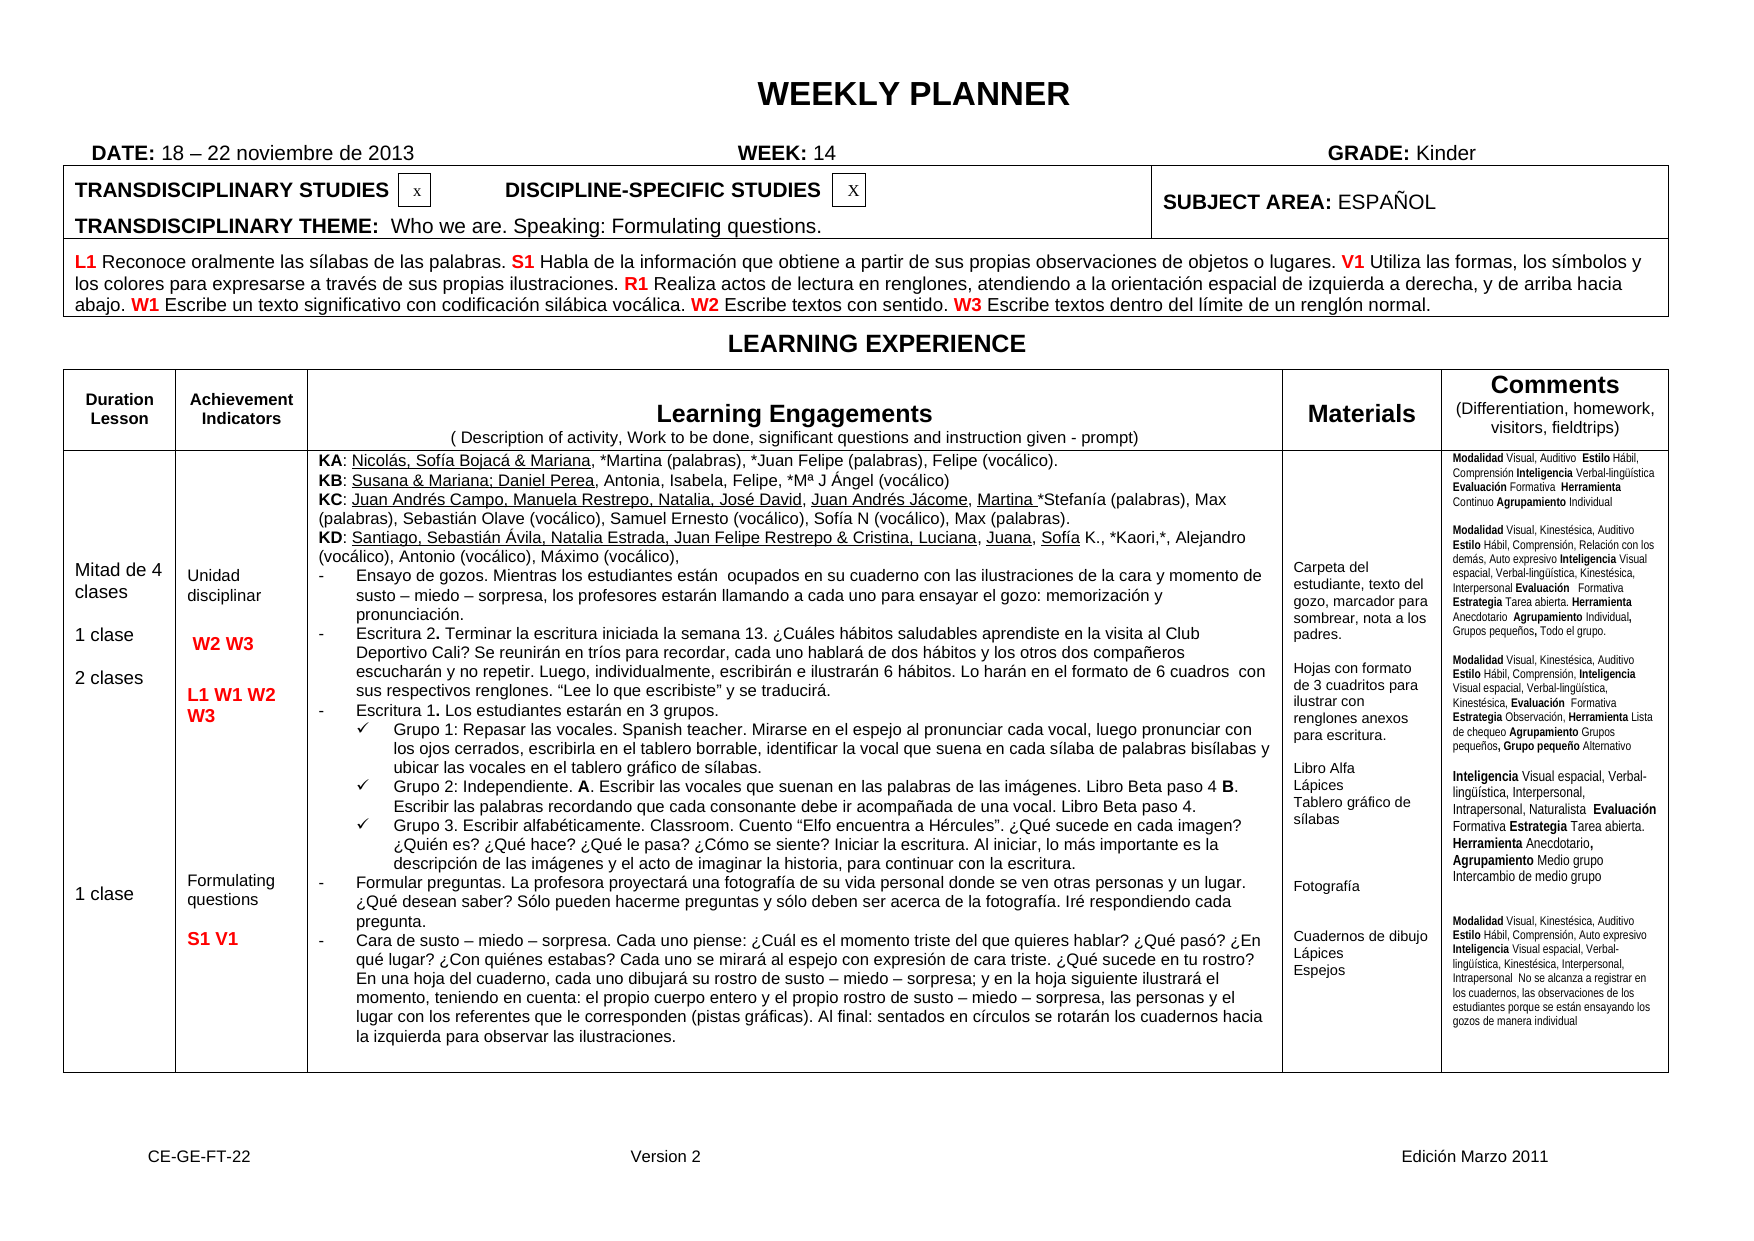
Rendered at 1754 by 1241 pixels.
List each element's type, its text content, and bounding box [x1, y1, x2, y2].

table_cell Carpeta del estudiante, texto del gozo, marcador para sombrear, nota a los padres. Hojas con formato de 3 cuadritos para ilustrar con renglones anexos para escritura. Libro Alfa Lápices Tablero gráfico de sílabas Fotografía Cuadernos de dibujo Lápices Espejos [1283, 451, 1441, 1072]
text LEARNING EXPERIENCE [148, 329, 1606, 357]
table_cell Modalidad Visual, Auditivo Estilo Hábil, Comprensión Inteligencia Verbal-lingüística Evaluación Formativa Herramienta Continuo Agrupamiento Individual Modalidad Visual, Kinestésica, Auditivo Estilo Hábil, Comprensión, Relación con los demás, Auto expresivo Inteligencia Visual espacial, Verbal-lingüística, Kinestésica, Interpersonal Evaluación Formativa Estrategia Tarea abierta. Herramienta Anecdotario Agrupamiento Individual, Grupos pequeños, Todo el grupo. Modalidad Visual, Kinestésica, Auditivo Estilo Hábil, Comprensión, Inteligencia Visual espacial, Verbal-lingüística, Kinestésica, Evaluación Formativa Estrategia Observación, Herramienta Lista de chequeo Agrupamiento Grupos pequeños, Grupo pequeño Alternativo Inteligencia Visual espacial, Verbal-lingüística, Interpersonal, Intrapersonal, Naturalista Evaluación Formativa Estrategia Tarea abierta. Herramienta Anecdotario, Agrupamiento Medio grupo Intercambio de medio grupo Modalidad Visual, Kinestésica, Auditivo Estilo Hábil, Comprensión, Auto expresivo Inteligencia Visual espacial, Verbal-lingüística, Kinestésica, Interpersonal, Intrapersonal No se alcanza a registrar en los cuadernos, las observaciones de los estudiantes porque se están ensayando los gozos de manera individual [1442, 451, 1668, 1072]
table_header Duration Lesson [64, 370, 175, 450]
table_header Learning Engagements ( Description of activity, Work to be done, significant questions and instruction given - prompt) [308, 370, 1282, 450]
table_cell Mitad de 4 clases 1 clase 2 clases 1 clase [64, 451, 175, 1072]
table_header Materials [1283, 370, 1441, 450]
table_header Comments (Differentiation, homework, visitors, fieldtrips) [1442, 370, 1668, 450]
table_header Subject Area: español [1152, 166, 1668, 238]
table_cell Unidad disciplinar W2 W3 L1 W1 W2 W3 Formulating questions S1 V1 [176, 451, 307, 1072]
text DATE: 18 – 22 noviembre de 2013 WEEK: 14 GRADE: Kinder [91, 141, 1606, 165]
table_header TRANSDISCIPLINARY STUDIES DisciplinE-Specific STUDIES Transdisciplinary Theme: Who we are. Speaking: Formulating questions. [64, 166, 1151, 238]
table_cell L1 Reconoce oralmente las sílabas de las palabras. S1 Habla de la información que obtiene a partir de sus propias observaciones de objetos o lugares. V1 Utiliza las formas, los símbolos y los colores para expresarse a través de sus propias ilustraciones. R1 Realiza actos de lectura en renglones, atendiendo a la orientación espacial de izquierda a derecha, y de arriba hacia abajo. W1 Escribe un texto significativo con codificación silábica vocálica. W2 Escribe textos con sentido. W3 Escribe textos dentro del límite de un renglón normal. [64, 239, 1668, 316]
table_header Achievement Indicators [176, 370, 307, 450]
table_cell KA: Nicolás, Sofía Bojacá & Mariana, *Martina (palabras), *Juan Felipe (palabras), Felipe (vocálico). KB: Susana & Mariana; Daniel Perea, Antonia, Isabela, Felipe, *Mª J Ángel (vocálico) KC: Juan Andrés Campo, Manuela Restrepo, Natalia, José David, Juan Andrés Jácome, Martina *Stefanía (palabras), Max (palabras), Sebastián Olave (vocálico), Samuel Ernesto (vocálico), Sofía N (vocálico), Max (palabras). KD: Santiago, Sebastián Ávila, Natalia Estrada, Juan Felipe Restrepo & Cristina, Luciana, Juana, Sofía K., *Kaori,*, Alejandro (vocálico), Antonio (vocálico), Máximo (vocálico), Ensayo de gozos. Mientras los estudiantes están ocupados en su cuaderno con las ilustraciones de la cara y momento de susto – miedo – sorpresa, los profesores estarán llamando a cada uno para ensayar el gozo: memorización y pronunciación. Escritura 2. Terminar la escritura iniciada la semana 13. ¿Cuáles hábitos saludables aprendiste en la visita al Club Deportivo Cali? Se reunirán en tríos para recordar, cada uno hablará de dos hábitos y los otros dos compañeros escucharán y no repetir. Luego, individualmente, escribirán e ilustrarán 6 hábitos. Lo harán en el formato de 6 cuadros con sus respectivos renglones. “Lee lo que escribiste” y se traducirá. Escritura 1. Los estudiantes estarán en 3 grupos. Grupo 1: Repasar las vocales. Spanish teacher. Mirarse en el espejo al pronunciar cada vocal, luego pronunciar con los ojos cerrados, escribirla en el tablero borrable, identificar la vocal que suena en cada sílaba de palabras bisílabas y ubicar las vocales en el tablero gráfico de sílabas. Grupo 2: Independiente. A. Escribir las vocales que suenan en las palabras de las imágenes. Libro Beta paso 4 B. Escribir las palabras recordando que cada consonante debe ir acompañada de una vocal. Libro Beta paso 4. Grupo 3. Escribir alfabéticamente. Classroom. Cuento “Elfo encuentra a Hércules”. ¿Qué sucede en cada imagen? ¿Quién es? ¿Qué hace? ¿Qué le pasa? ¿Cómo se siente? Iniciar la escritura. Al iniciar, lo más importante es la descripción de las imágenes y el acto de imaginar la historia, para continuar con la escritura. Formular preguntas. La profesora proyectará una fotografía de su vida personal donde se ven otras personas y un lugar. ¿Qué desean saber? Sólo pueden hacerme preguntas y sólo deben ser acerca de la fotografía. Iré respondiendo cada pregunta. Cara de susto – miedo – sorpresa. Cada uno piense: ¿Cuál es el momento triste del que quieres hablar? ¿Qué pasó? ¿En qué lugar? ¿Con quiénes estabas? Cada uno se mirará al espejo con expresión de cara triste. ¿Qué sucede en tu rostro? En una hoja del cuaderno, cada uno dibujará su rostro de susto – miedo – sorpresa; y en la hoja siguiente ilustrará el momento, teniendo en cuenta: el propio cuerpo entero y el propio rostro de susto – miedo – sorpresa, las personas y el lugar con los referentes que le corresponden (pistas gráficas). Al final: sentados en círculos se rotarán los cuadernos hacia la izquierda para observar las ilustraciones. [308, 451, 1282, 1072]
